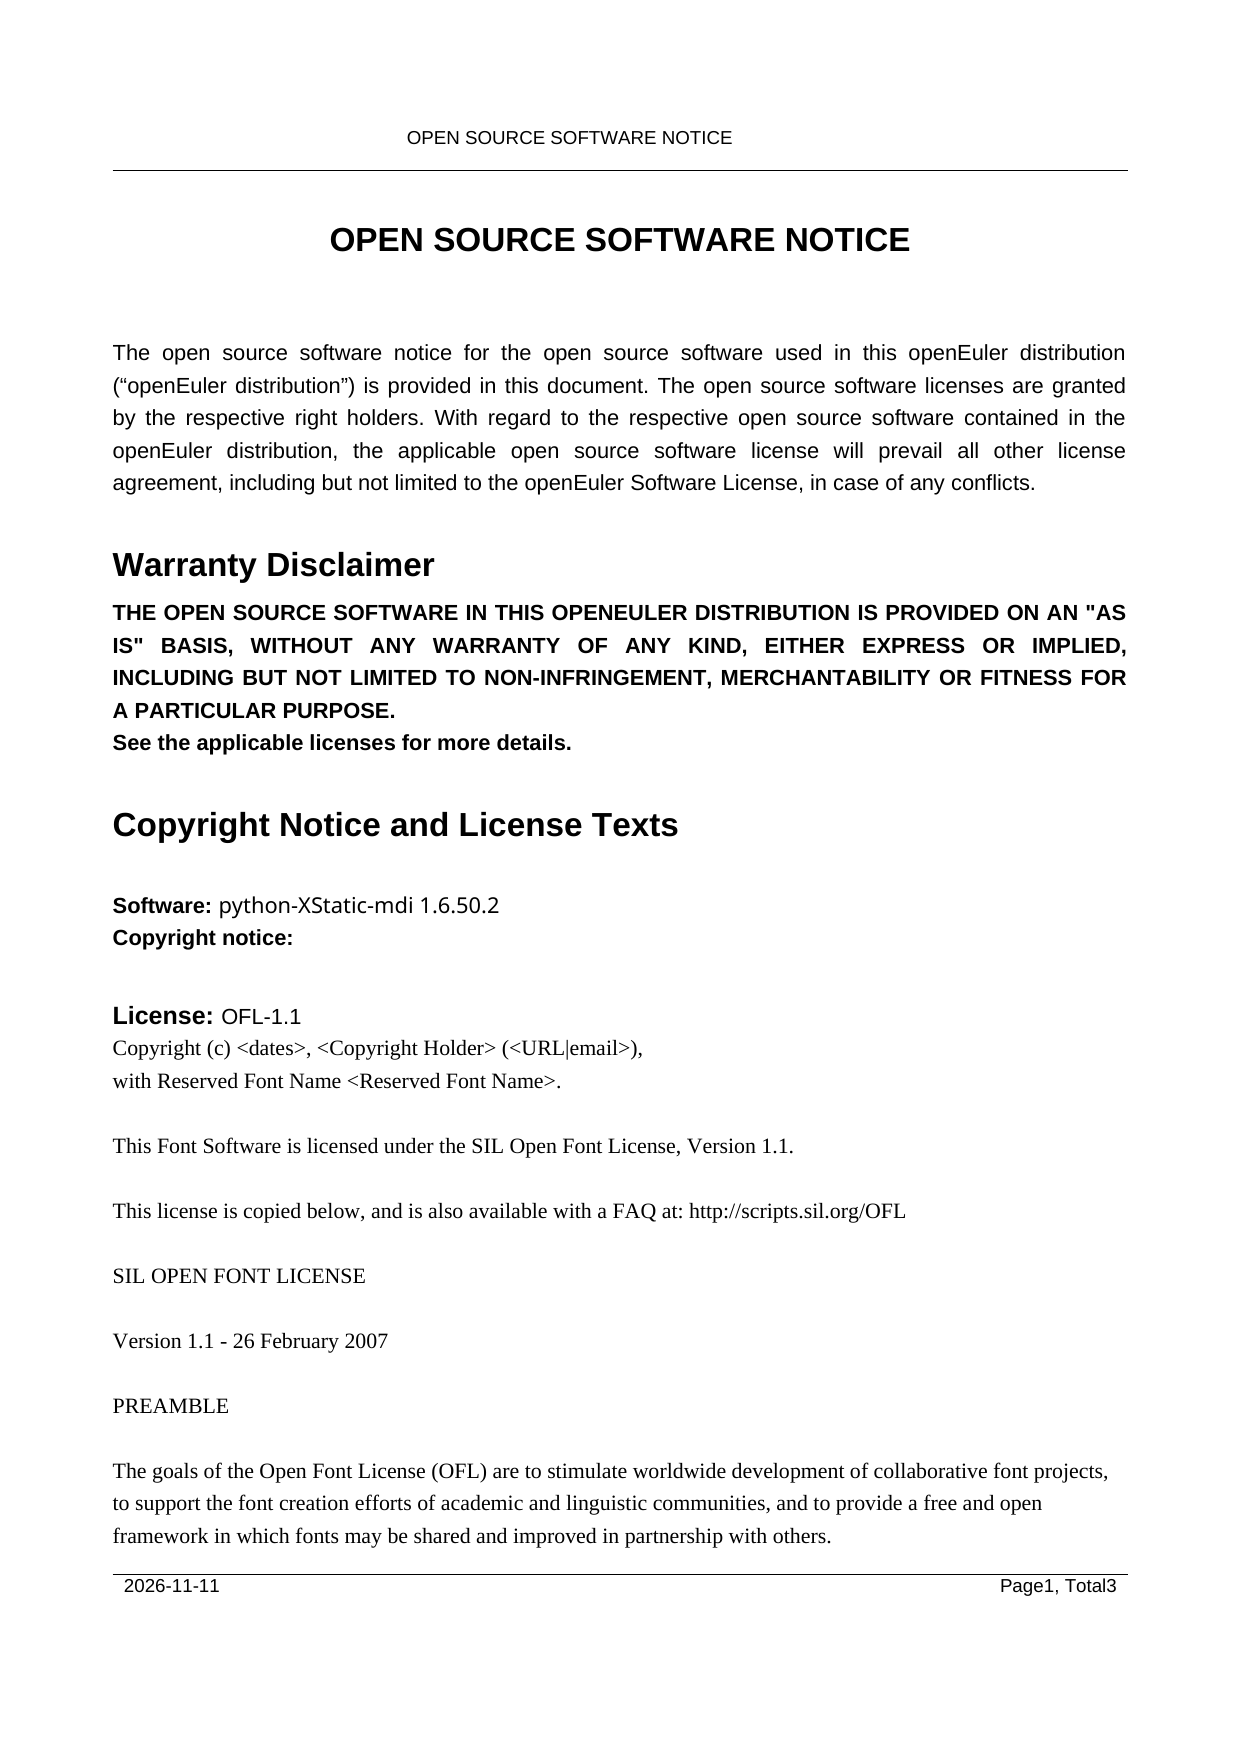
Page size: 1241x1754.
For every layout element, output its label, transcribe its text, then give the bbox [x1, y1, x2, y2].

text Copyright notice: [112, 921, 1128, 954]
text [112, 1031, 1128, 1551]
text OPEN SOURCE SOFTWARE NOTICE [112, 206, 1128, 271]
text Copyright Notice and License Texts [112, 791, 1128, 856]
text THE OPEN SOURCE SOFTWARE IN THIS OPENEULER DISTRIBUTION IS PROVIDED ON AN "AS IS" BASIS, WITHOUT ANY WARRANTY OF ANY KIND, EITHER EXPRESS OR IMPLIED, INCLUDING BUT NOT LIMITED TO NON-INFRINGEMENT, MERCHANTABILITY OR FITNESS FOR A PARTICULAR PURPOSE. See the applicable licenses for more details. [112, 596, 1128, 759]
text The open source software notice for the open source software used in this openEuler distribution (“openEuler distribution”) is provided in this document. The open source software licenses are granted by the respective right holders. With regard to the respective open source software contained in the openEuler distribution, the applicable open source software license will prevail all other license agreement, including but not limited to the openEuler Software License, in case of any conflicts. [112, 336, 1128, 499]
text License: OFL-1.1 [112, 999, 1128, 1031]
text Warranty Disclaimer [112, 531, 1128, 596]
title Software: python-XStatic-mdi 1.6.50.2 [112, 889, 1128, 921]
